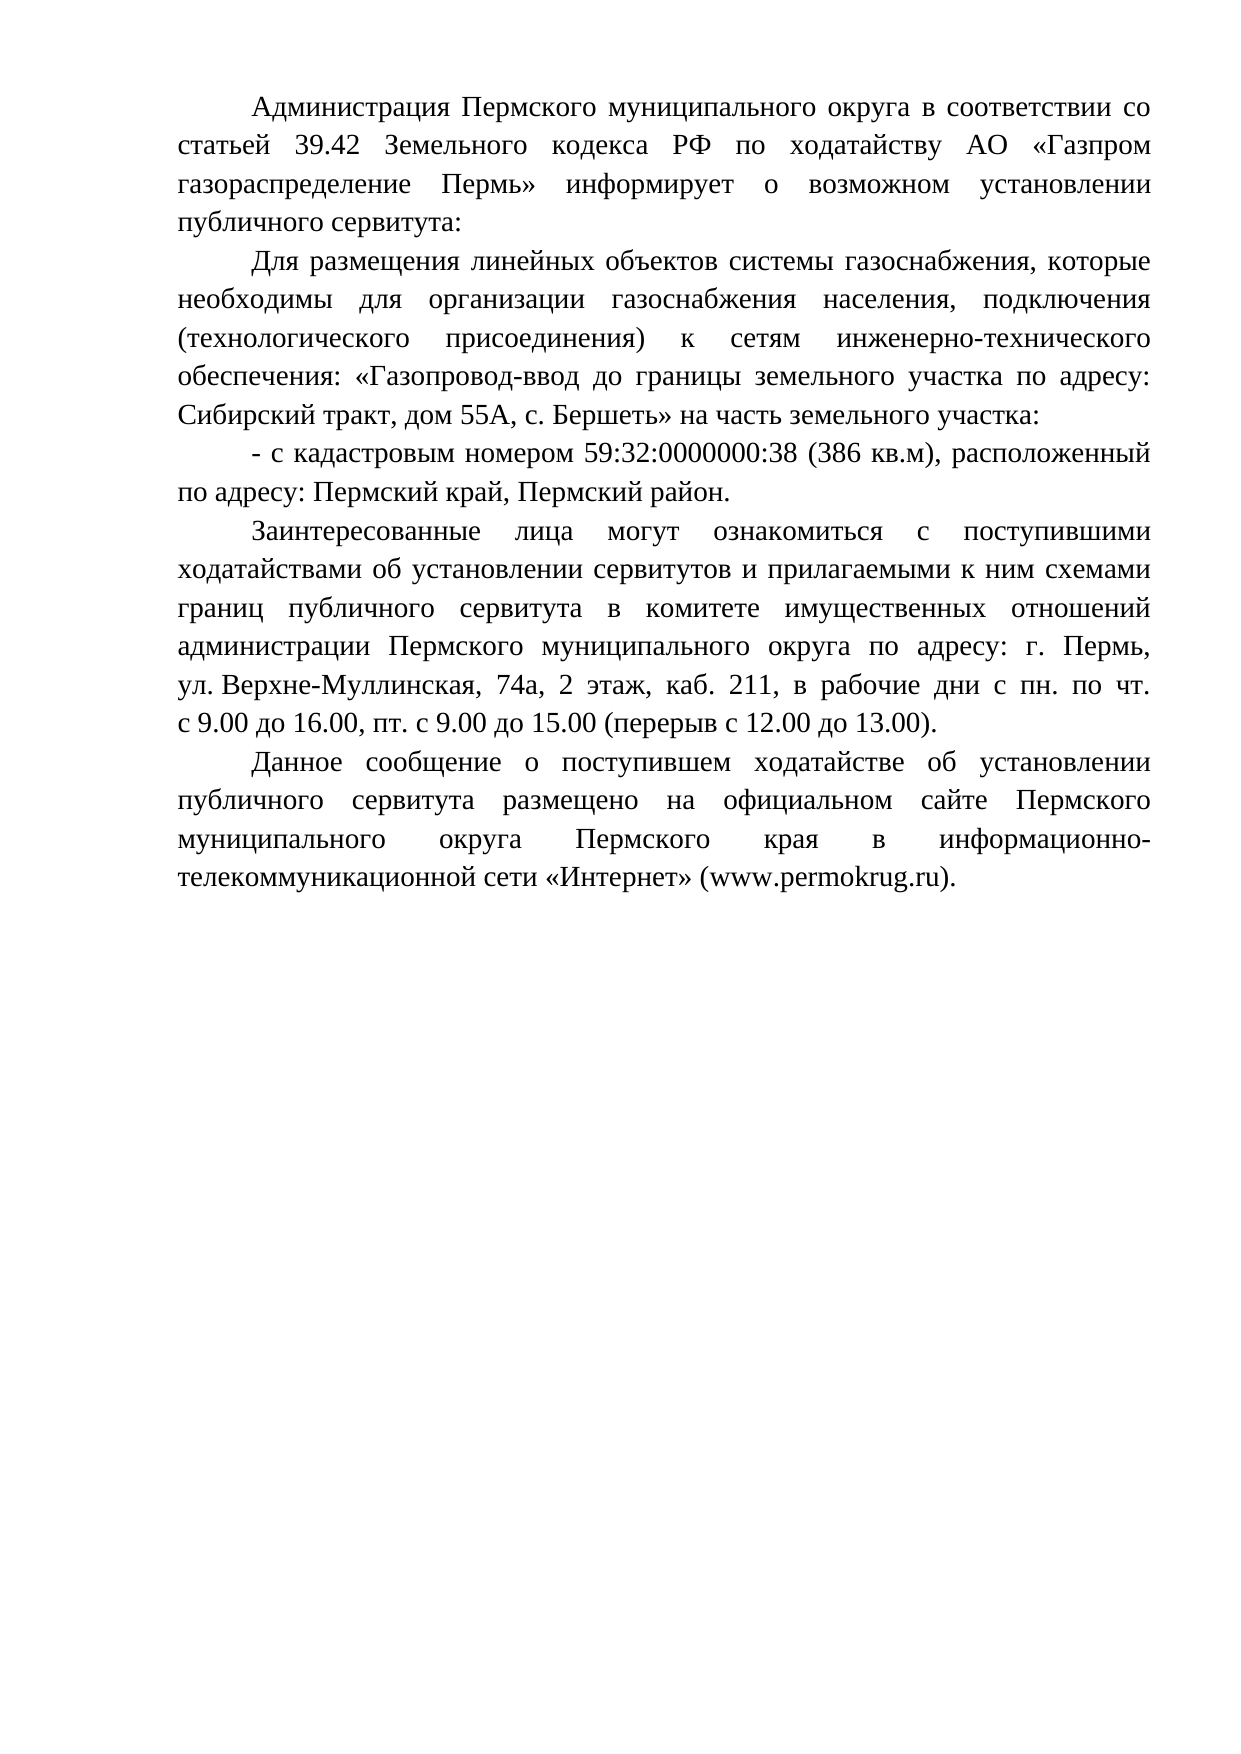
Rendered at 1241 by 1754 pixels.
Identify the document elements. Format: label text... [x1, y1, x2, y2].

text Администрация Пермского муниципального округа в соответствии со статьей 39.42 Земельного кодекса РФ по ходатайству АО «Газпром газораспределение Пермь» информирует о возможном установлении публичного сервитута: [177, 89, 1152, 238]
list - с кадастровым номером 59:32:0000000:38 (386 кв.м), расположенный по адресу: Пермский край, Пермский район. [177, 436, 1152, 508]
list Для размещения линейных объектов системы газоснабжения, которые необходимы для организации газоснабжения населения, подключения (технологического присоединения) к сетям инженерно-технического обеспечения: «Газопровод-ввод до границы земельного участка по адресу: Сибирский тракт, дом 55А, с. Бершеть» на часть земельного участка: [177, 243, 1152, 431]
text Данное сообщение о поступившем ходатайстве об установлении публичного сервитута размещено на официальном сайте Пермского муниципального округа Пермского края в информационно-телекоммуникационной сети «Интернет» (www.permokrug.ru). [177, 744, 1152, 893]
list Заинтересованные лица могут ознакомиться с поступившими ходатайствами об установлении сервитутов и прилагаемыми к ним схемами границ публичного сервитута в комитете имущественных отношений администрации Пермского муниципального округа по адресу: г. Пермь, ул. Верхне-Муллинская, 74а, 2 этаж, каб. 211, в рабочие дни с пн. по чт. с 9.00 до 16.00, пт. с 9.00 до 15.00 (перерыв с 12.00 до 13.00). [177, 513, 1152, 739]
